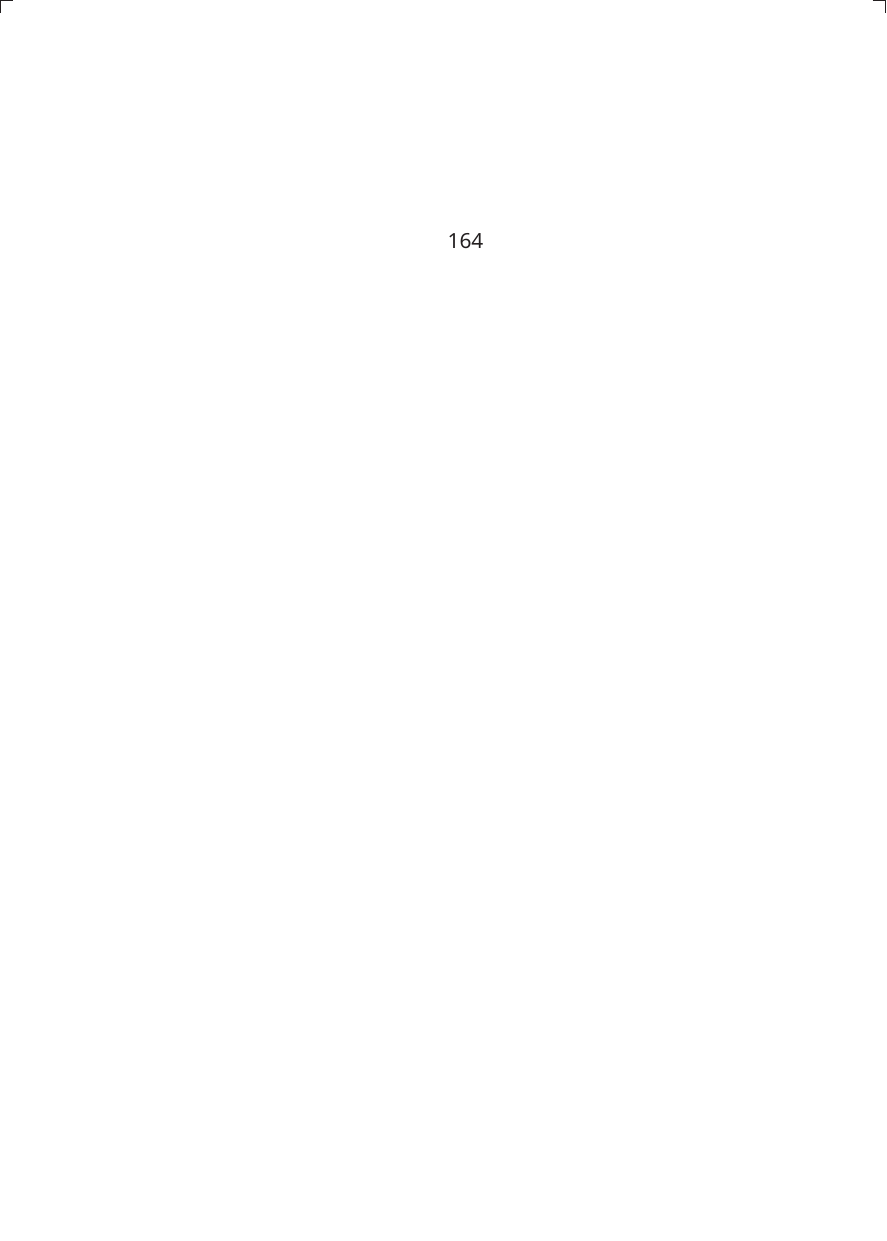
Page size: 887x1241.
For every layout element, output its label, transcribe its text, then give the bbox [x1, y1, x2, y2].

text 164 [124, 227, 807, 255]
